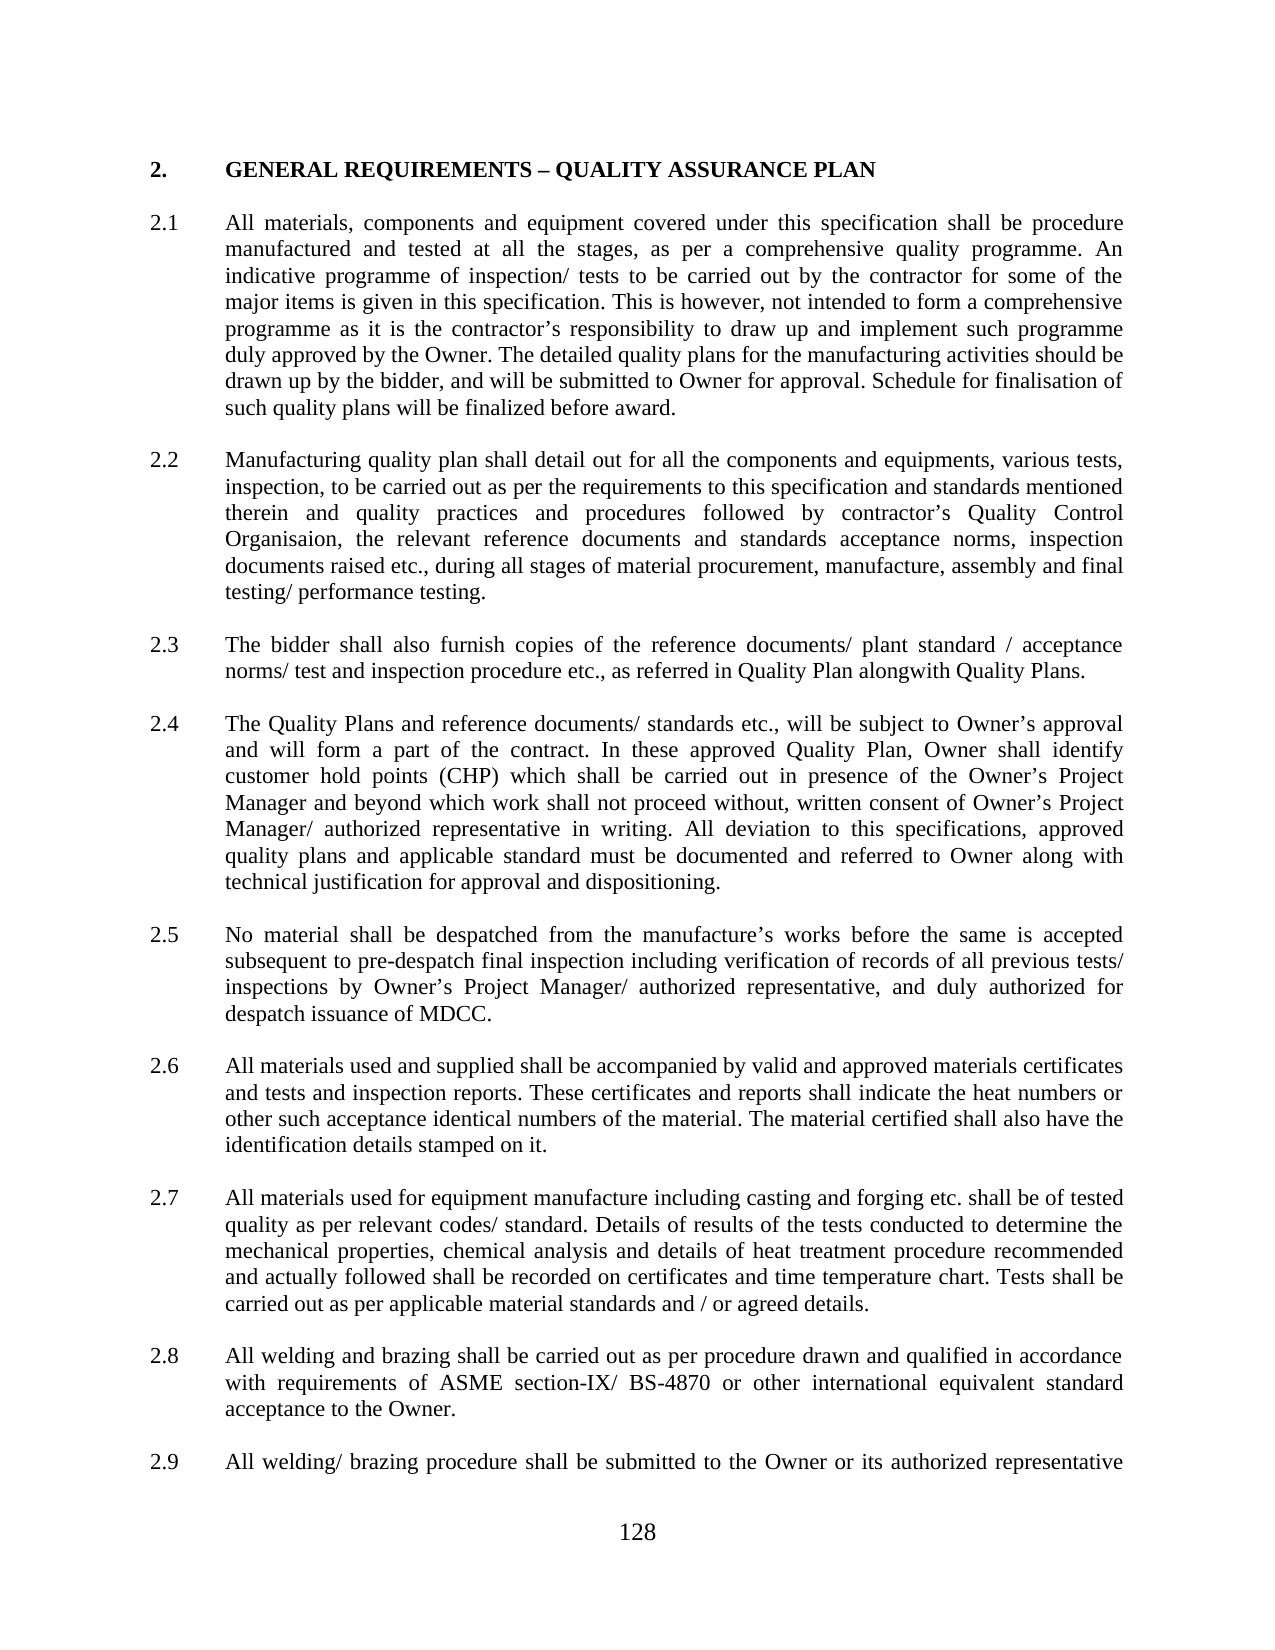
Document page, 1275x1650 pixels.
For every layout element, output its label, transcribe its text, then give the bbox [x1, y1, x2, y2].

text 2.8 All welding and brazing shall be carried out as per procedure drawn and qualified in accordance with requirements of ASME section-IX/ BS-4870 or other international equivalent standard acceptance to the Owner. [150, 1342, 1125, 1421]
text 2.1 All materials, components and equipment covered under this specification shall be procedure manufactured and tested at all the stages, as per a comprehensive quality programme. An indicative programme of inspection/ tests to be carried out by the contractor for some of the major items is given in this specification. This is however, not intended to form a comprehensive programme as it is the contractor’s responsibility to draw up and implement such programme duly approved by the Owner. The detailed quality plans for the manufacturing activities should be drawn up by the bidder, and will be submitted to Owner for approval. Schedule for finalisation of such quality plans will be finalized before award. [150, 209, 1125, 420]
text 2.4 The Quality Plans and reference documents/ standards etc., will be subject to Owner’s approval and will form a part of the contract. In these approved Quality Plan, Owner shall identify customer hold points (CHP) which shall be carried out in presence of the Owner’s Project Manager and beyond which work shall not proceed without, written consent of Owner’s Project Manager/ authorized representative in writing. All deviation to this specifications, approved quality plans and applicable standard must be documented and referred to Owner along with technical justification for approval and dispositioning. [150, 710, 1125, 894]
text 2.5 No material shall be despatched from the manufacture’s works before the same is accepted subsequent to pre-despatch final inspection including verification of records of all previous tests/ inspections by Owner’s Project Manager/ authorized representative, and duly authorized for despatch issuance of MDCC. [150, 921, 1125, 1026]
text 2.7 All materials used for equipment manufacture including casting and forging etc. shall be of tested quality as per relevant codes/ standard. Details of results of the tests conducted to determine the mechanical properties, chemical analysis and details of heat treatment procedure recommended and actually followed shall be recorded on certificates and time temperature chart. Tests shall be carried out as per applicable material standards and / or agreed details. [150, 1184, 1125, 1316]
text 2.6 All materials used and supplied shall be accompanied by valid and approved materials certificates and tests and inspection reports. These certificates and reports shall indicate the heat numbers or other such acceptance identical numbers of the material. The material certified shall also have the identification details stamped on it. [150, 1052, 1125, 1158]
text 2.2 Manufacturing quality plan shall detail out for all the components and equipments, various tests, inspection, to be carried out as per the requirements to this specification and standards mentioned therein and quality practices and procedures followed by contractor’s Quality Control Organisaion, the relevant reference documents and standards acceptance norms, inspection documents raised etc., during all stages of material procurement, manufacture, assembly and final testing/ performance testing. [150, 446, 1125, 604]
text 2.3 The bidder shall also furnish copies of the reference documents/ plant standard / acceptance norms/ test and inspection procedure etc., as referred in Quality Plan alongwith Quality Plans. [150, 631, 1125, 683]
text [150, 1448, 1125, 1474]
text 2. GENERAL REQUIREMENTS – QUALITY ASSURANCE PLAN [150, 156, 1125, 183]
